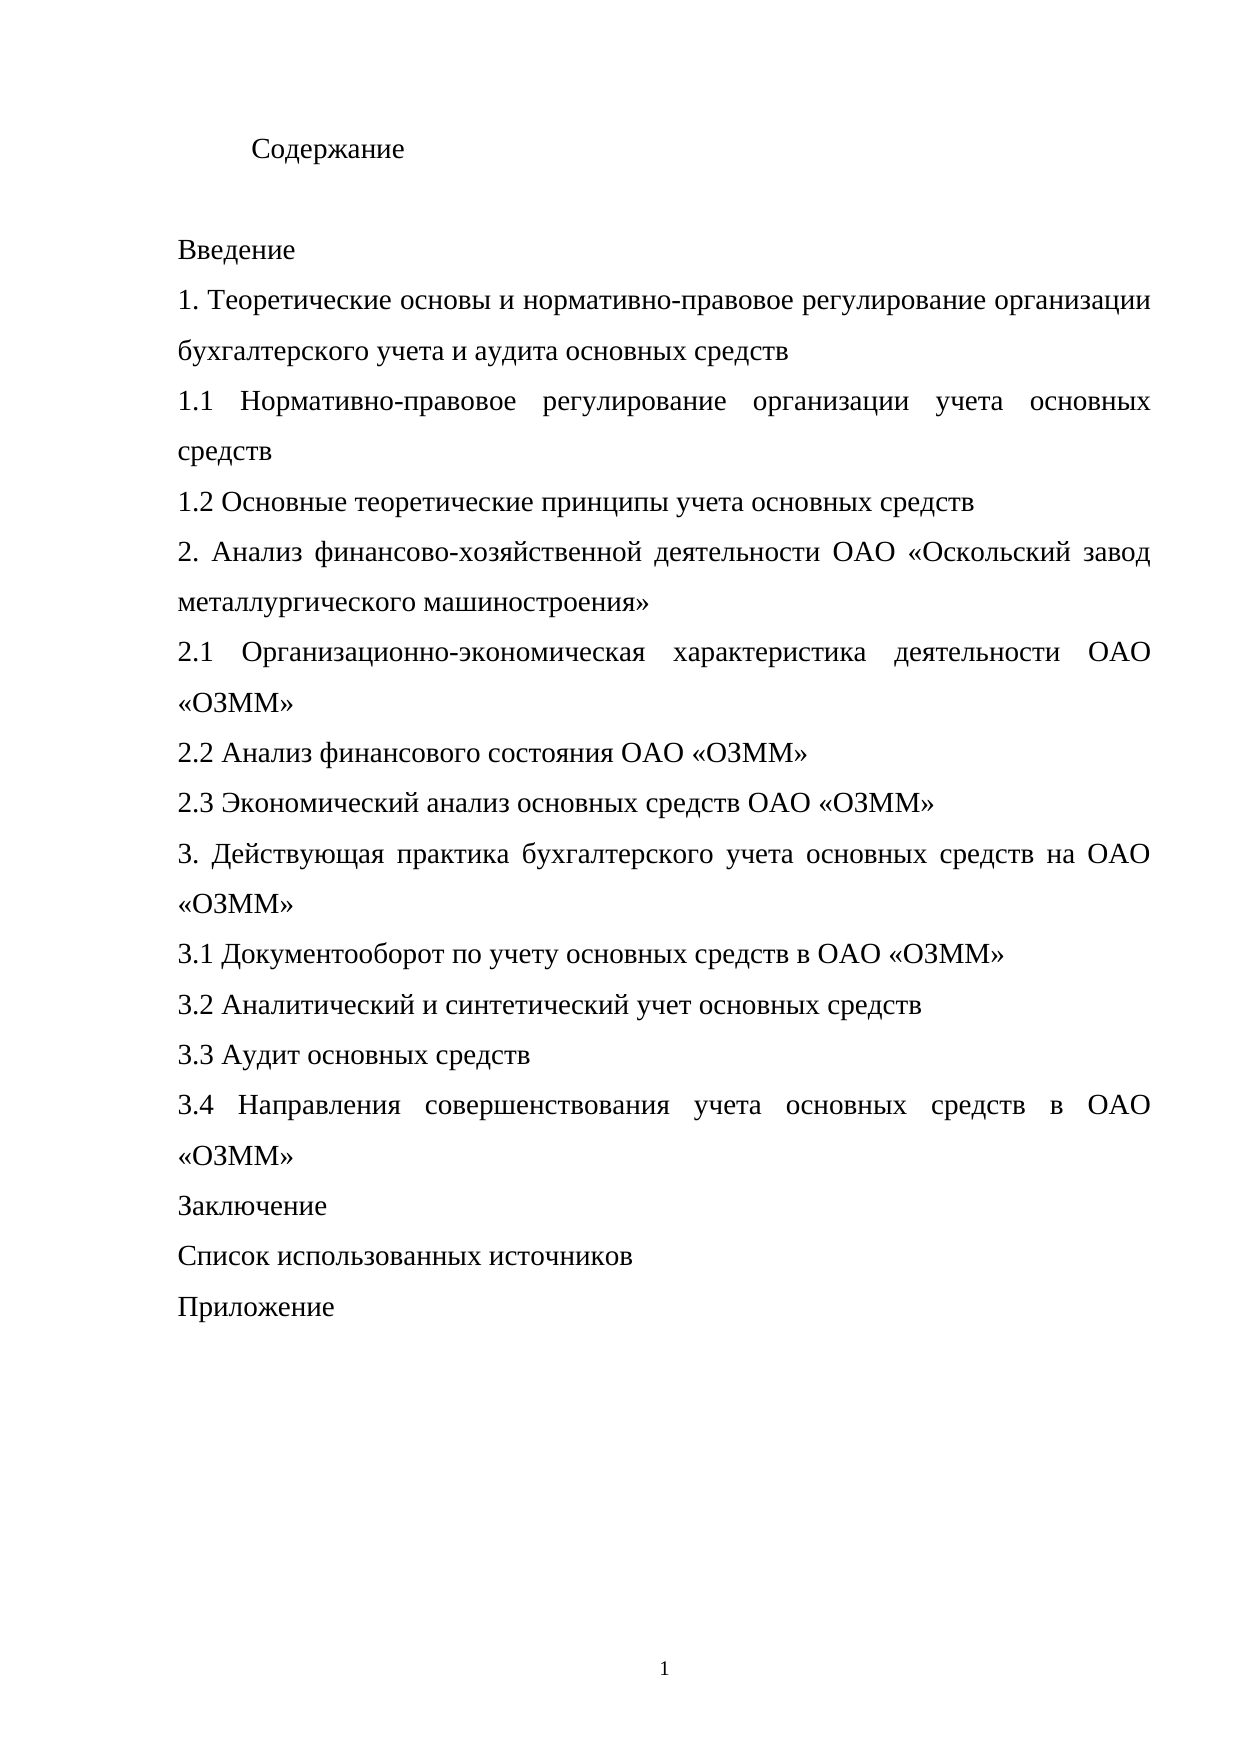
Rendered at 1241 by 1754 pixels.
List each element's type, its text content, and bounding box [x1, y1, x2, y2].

text 2.2 Анализ финансового состояния ОАО «ОЗММ» [177, 735, 1152, 769]
text Список использованных источников [177, 1238, 1152, 1272]
text Приложение [177, 1289, 1152, 1322]
text 3. Действующая практика бухгалтерского учета основных средств на ОАО «ОЗММ» [177, 836, 1152, 920]
text 3.3 Аудит основных средств [177, 1037, 1152, 1071]
text 3.1 Документооборот по учету основных средств в ОАО «ОЗММ» [177, 936, 1152, 970]
text 2.3 Экономический анализ основных средств ОАО «ОЗММ» [177, 786, 1152, 819]
text 3.4 Направления совершенствования учета основных средств в ОАО «ОЗММ» [177, 1087, 1152, 1171]
text 1.2 Основные теоретические принципы учета основных средств [177, 484, 1152, 517]
text 1. Теоретические основы и нормативно-правовое регулирование организации бухгалтерского учета и аудита основных средств [177, 282, 1152, 366]
text Содержание [177, 131, 1152, 165]
text 1.1 Нормативно-правовое регулирование организации учета основных средств [177, 383, 1152, 467]
text 3.2 Аналитический и синтетический учет основных средств [177, 987, 1152, 1020]
text Заключение [177, 1188, 1152, 1222]
text 2. Анализ финансово-хозяйственной деятельности ОАО «Оскольский завод металлургического машиностроения» [177, 534, 1152, 618]
text Введение [177, 232, 1152, 266]
text 2.1 Организационно-экономическая характеристика деятельности ОАО «ОЗММ» [177, 634, 1152, 718]
